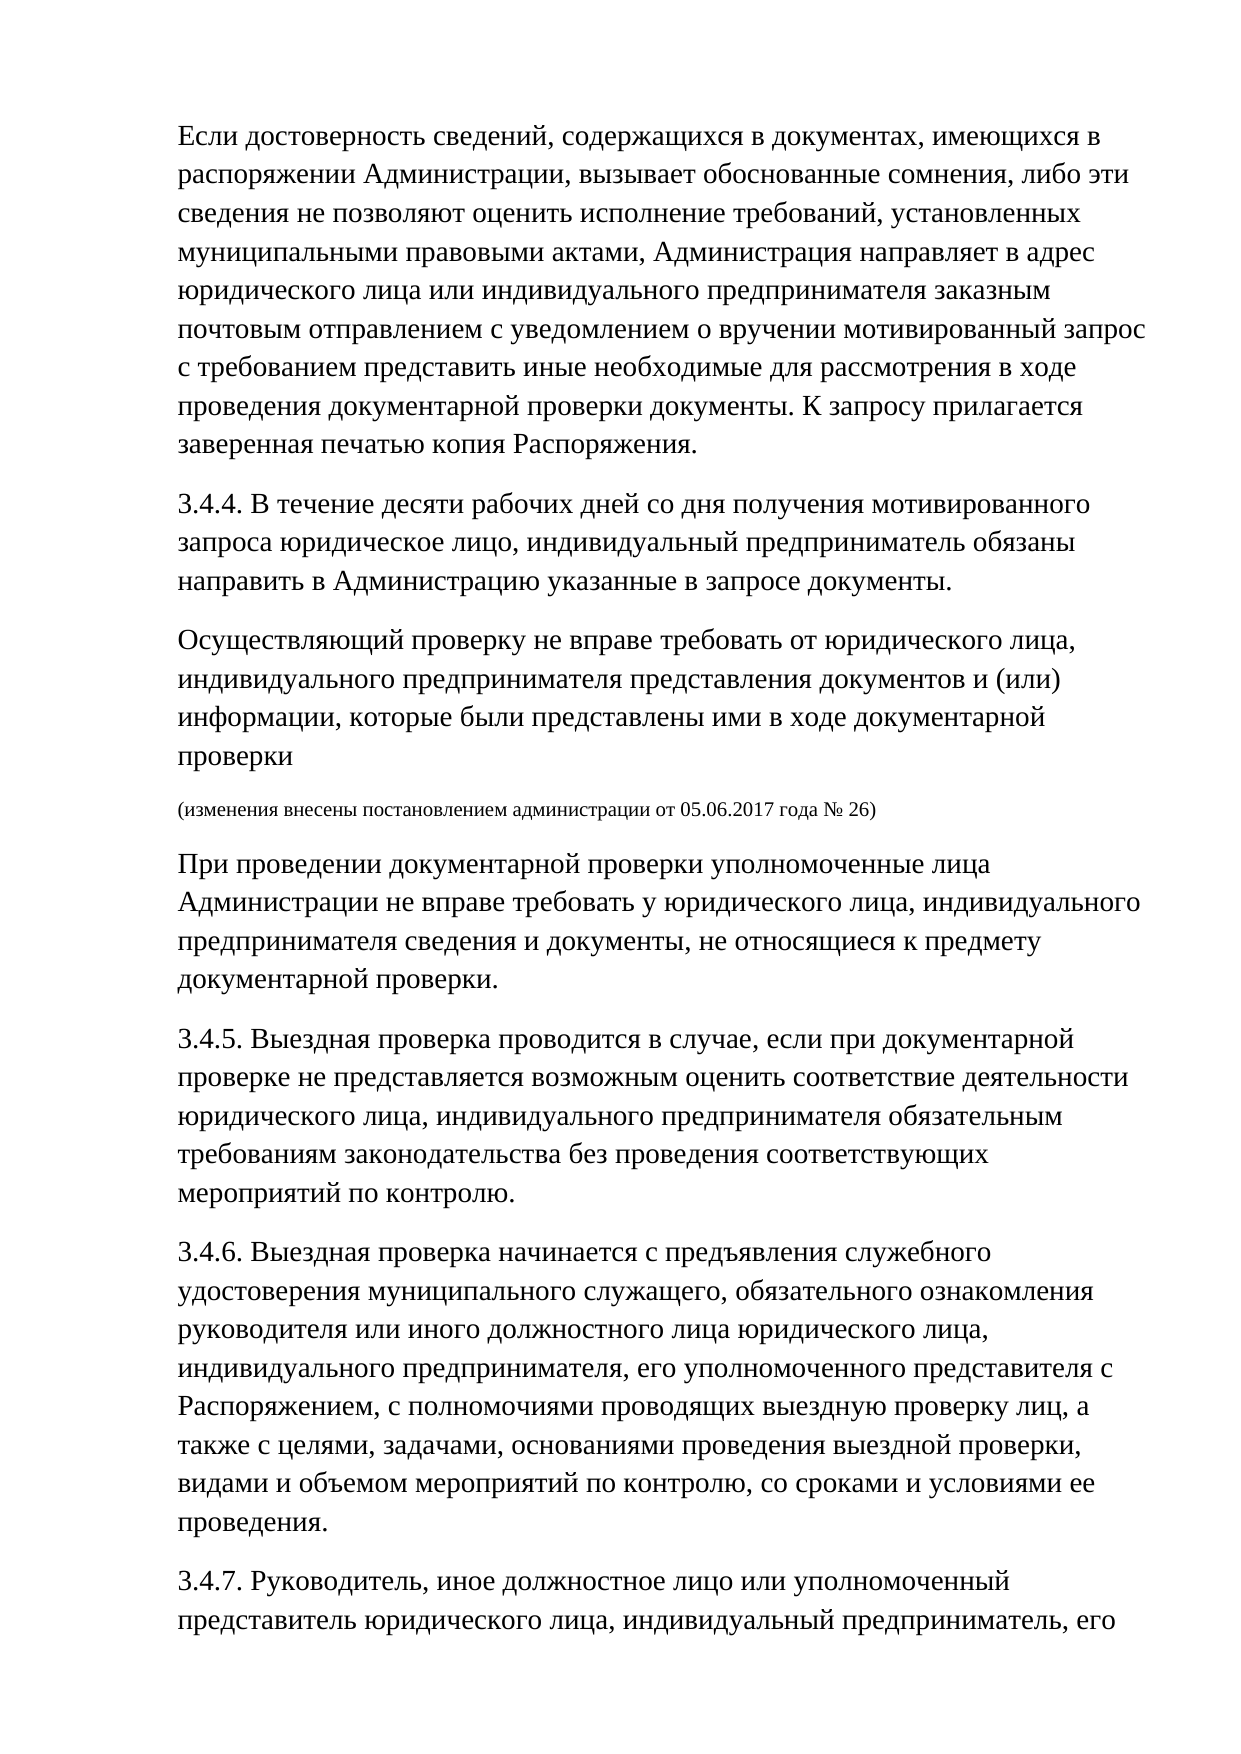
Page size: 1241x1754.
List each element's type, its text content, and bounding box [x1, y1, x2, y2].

text При проведении документарной проверки уполномоченные лица Администрации не вправе требовать у юридического лица, индивидуального предпринимателя сведения и документы, не относящиеся к предмету документарной проверки. [177, 846, 1152, 995]
text 3.4.4. В течение десяти рабочих дней со дня получения мотивированного запроса юридическое лицо, индивидуальный предприниматель обязаны направить в Администрацию указанные в запросе документы. [177, 486, 1152, 596]
text Если достоверность сведений, содержащихся в документах, имеющихся в распоряжении Администрации, вызывает обоснованные сомнения, либо эти сведения не позволяют оценить исполнение требований, установленных муниципальными правовыми актами, Администрация направляет в адрес юридического лица или индивидуального предпринимателя заказным почтовым отправлением с уведомлением о вручении мотивированный запрос с требованием представить иные необходимые для рассмотрения в ходе проведения документарной проверки документы. К запросу прилагается заверенная печатью копия Распоряжения. [177, 118, 1152, 460]
text 3.4.6. Выездная проверка начинается с предъявления служебного удостоверения муниципального служащего, обязательного ознакомления руководителя или иного должностного лица юридического лица, индивидуального предпринимателя, его уполномоченного представителя с Распоряжением, с полномочиями проводящих выездную проверку лиц, а также с целями, задачами, основаниями проведения выездной проверки, видами и объемом мероприятий по контролю, со сроками и условиями ее проведения. [177, 1234, 1152, 1538]
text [177, 1563, 1152, 1636]
text Осуществляющий проверку не вправе требовать от юридического лица, индивидуального предпринимателя представления документов и (или) информации, которые были представлены ими в ходе документарной проверки [177, 622, 1152, 771]
text 3.4.5. Выездная проверка проводится в случае, если при документарной проверке не представляется возможным оценить соответствие деятельности юридического лица, индивидуального предпринимателя обязательным требованиям законодательства без проведения соответствующих мероприятий по контролю. [177, 1021, 1152, 1208]
text (изменения внесены постановлением администрации от 05.06.2017 года № 26) [177, 797, 1152, 821]
